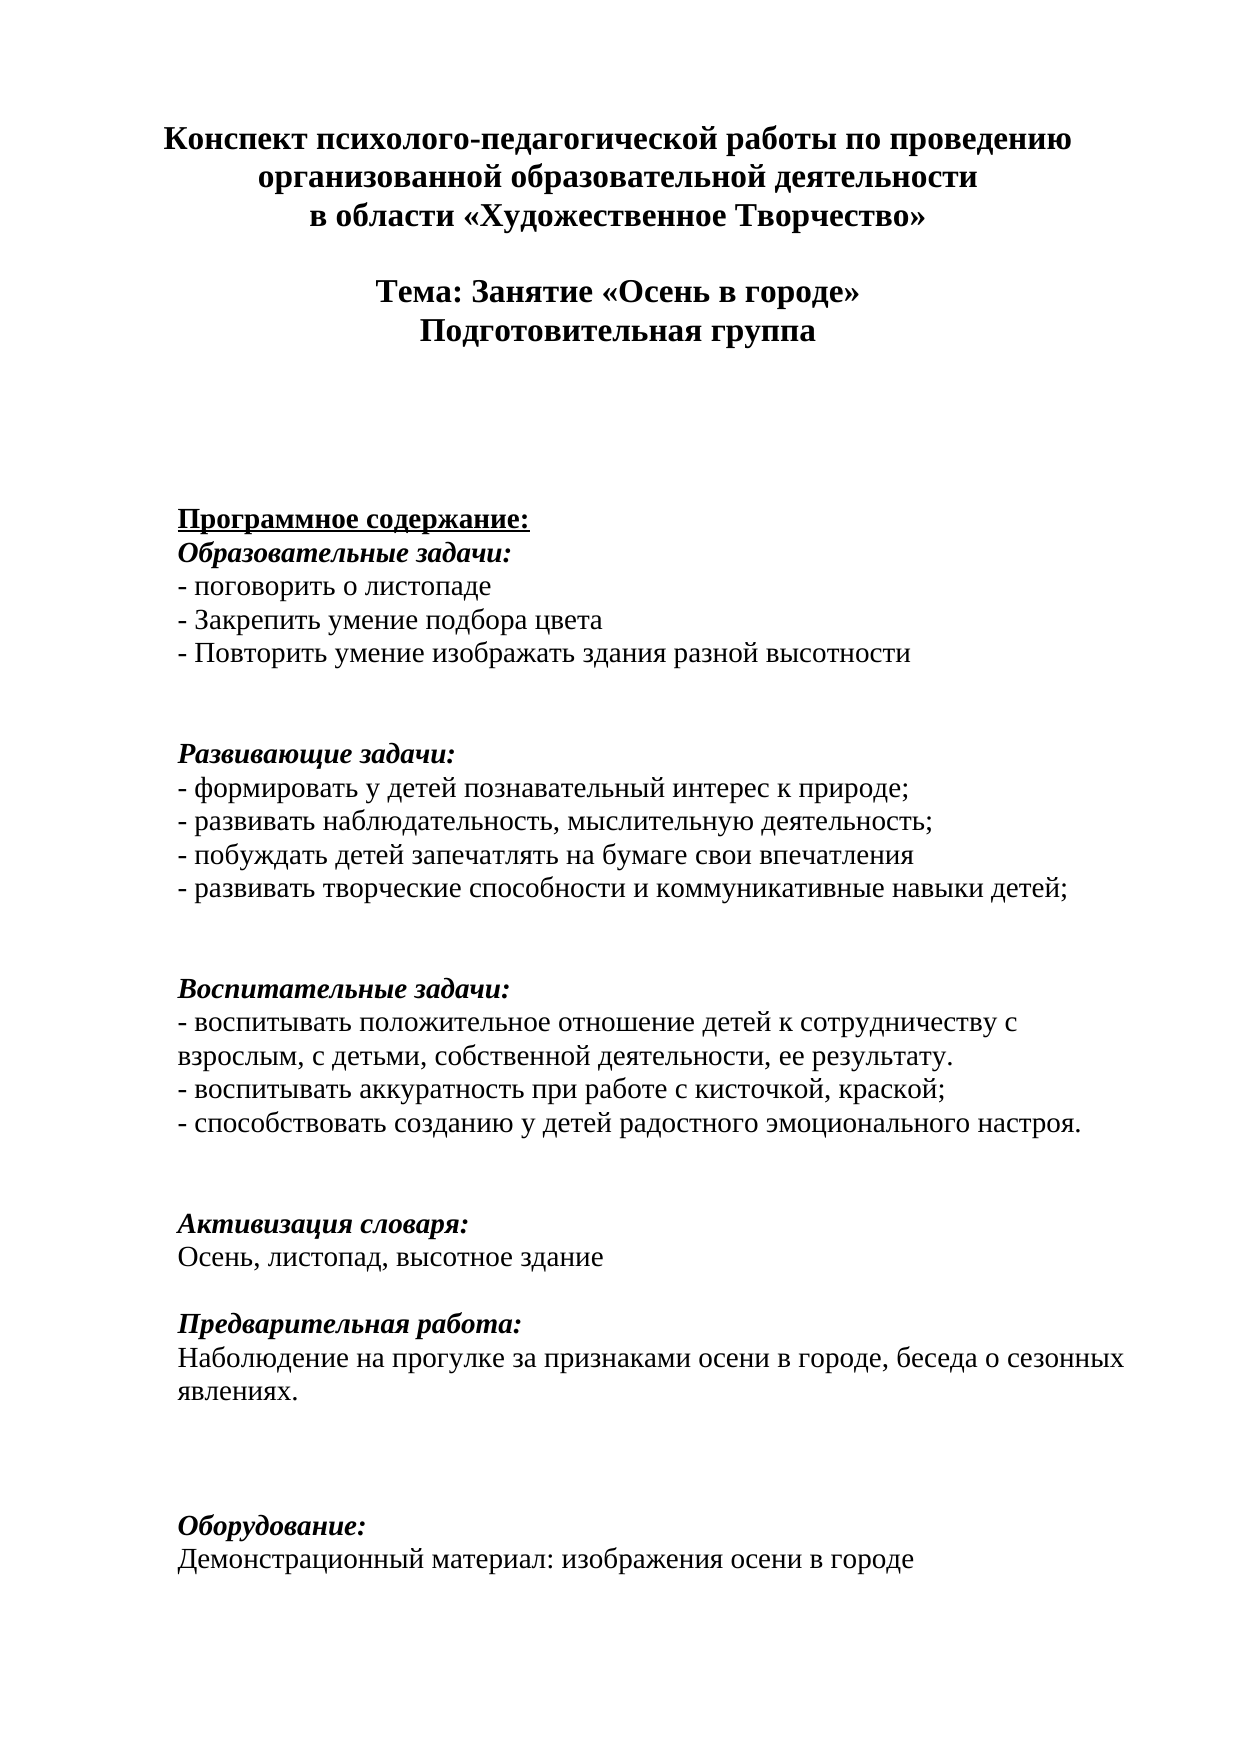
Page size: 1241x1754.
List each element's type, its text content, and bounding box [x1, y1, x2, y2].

text Образовательные задачи: [177, 535, 1152, 568]
text Наболюдение на прогулке за признаками осени в городе, беседа о сезонных явлениях. [177, 1340, 1152, 1407]
text - формировать у детей познавательный интерес к природе; [177, 770, 1152, 803]
text Оборудование: [177, 1508, 1152, 1541]
text Подготовительная группа [121, 310, 1115, 348]
text - Повторить умение изображать здания разной высотности [177, 636, 1152, 669]
text - Закрепить умение подбора цвета [177, 602, 1152, 636]
text в области «Художественное Творчество» [121, 195, 1115, 233]
text Активизация словаря: [177, 1206, 1152, 1239]
text - воспитывать аккуратность при работе с кисточкой, краской; [177, 1072, 1152, 1105]
text - воспитывать положительное отношение детей к сотрудничеству с взрослым, с детьми, собственной деятельности, ее результату. [177, 1004, 1152, 1072]
text Тема: Занятие «Осень в городе» [121, 271, 1115, 310]
text Программное содержание: [177, 501, 1152, 535]
text Развивающие задачи: [177, 736, 1152, 770]
text Воспитательные задачи: [177, 971, 1152, 1004]
text - способствовать созданию у детей радостного эмоционального настроя. [177, 1105, 1152, 1139]
text Осень, листопад, высотное здание [177, 1239, 1152, 1273]
text - поговорить о листопаде [177, 568, 1152, 602]
text Демонстрационный материал: изображения осени в городе [177, 1541, 1152, 1575]
text - побуждать детей запечатлять на бумаге свои впечатления [177, 837, 1152, 870]
text - развивать творческие способности и коммуникативные навыки детей; [177, 870, 1152, 904]
text - развивать наблюдательность, мыслительную деятельность; [177, 803, 1152, 837]
text Предварительная работа: [177, 1306, 1152, 1340]
text Конспект психолого-педагогической работы по проведению организованной образовательной деятельности [121, 118, 1115, 195]
